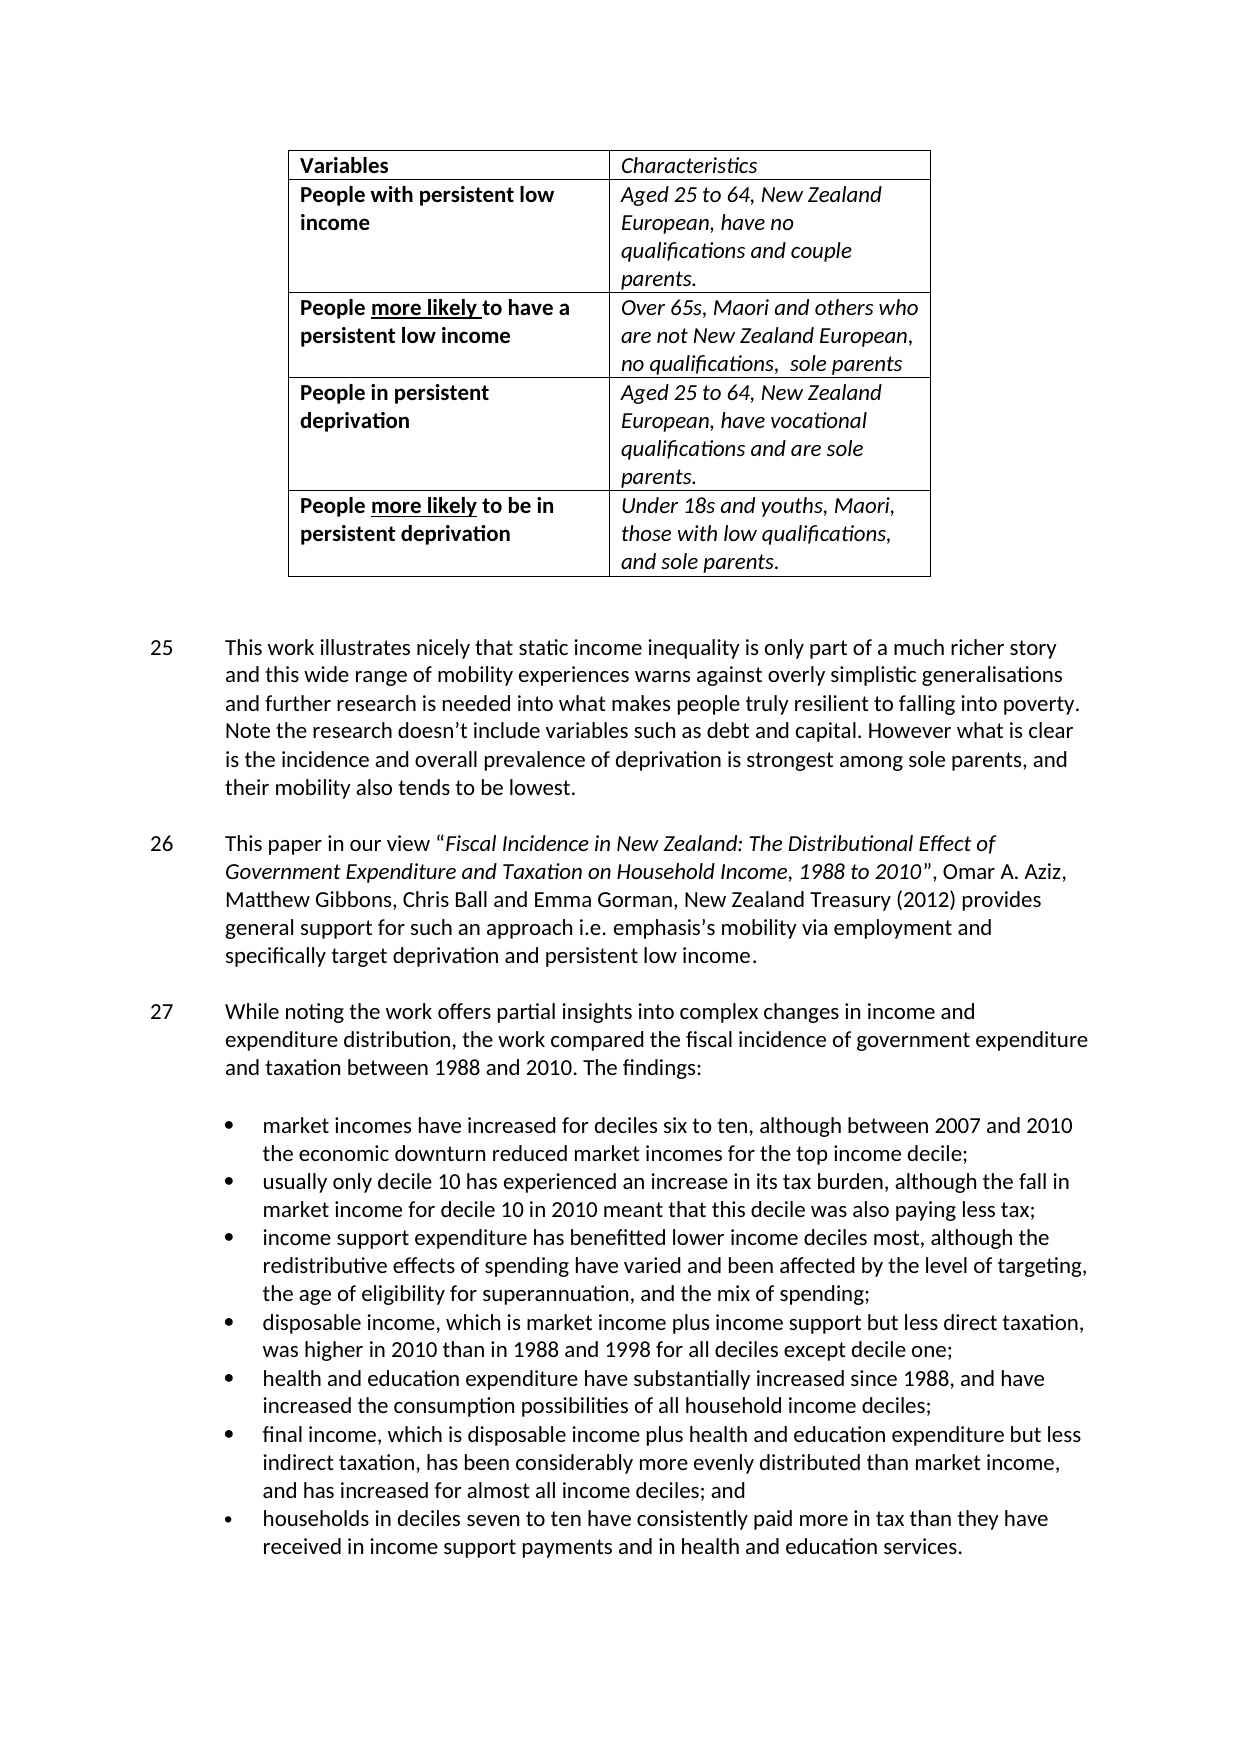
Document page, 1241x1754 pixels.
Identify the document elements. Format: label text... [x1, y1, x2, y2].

list disposable income, which is market income plus income support but less direct taxation, was higher in 2010 than in 1988 and 1998 for all deciles except decile one; [225, 1308, 1090, 1364]
list usually only decile 10 has experienced an increase in its tax burden, although the fall in market income for decile 10 in 2010 meant that this decile was also paying less tax; [225, 1167, 1090, 1223]
list final income, which is disposable income plus health and education expenditure but less indirect taxation, has been considerably more evenly distributed than market income, and has increased for almost all income deciles; and [225, 1420, 1090, 1504]
table_cell Over 65s, Maori and others who are not New Zealand European, no qualifications, sole parents [610, 293, 930, 377]
table_header Characteristics [610, 151, 930, 179]
text 25 This work illustrates nicely that static income inequality is only part of a much richer story and this wide range of mobility experiences warns against overly simplistic generalisations and further research is needed into what makes people truly resilient to falling into poverty. Note the research doesn’t include variables such as debt and capital. However what is clear is the incidence and overall prevalence of deprivation is strongest among sole parents, and their mobility also tends to be lowest. [150, 633, 1090, 801]
table_cell People with persistent low income [289, 180, 609, 292]
table_header Variables [289, 151, 609, 179]
table_cell Aged 25 to 64, New Zealand European, have no qualifications and couple parents. [610, 180, 930, 292]
text 27 While noting the work offers partial insights into complex changes in income and expenditure distribution, the work compared the fiscal incidence of government expenditure and taxation between 1988 and 2010. The findings: [150, 997, 1090, 1081]
list income support expenditure has benefitted lower income deciles most, although the redistributive effects of spending have varied and been affected by the level of targeting, the age of eligibility for superannuation, and the mix of spending; [225, 1223, 1090, 1308]
list health and education expenditure have substantially increased since 1988, and have increased the consumption possibilities of all household income deciles; [225, 1364, 1090, 1420]
list market incomes have increased for deciles six to ten, although between 2007 and 2010 the economic downturn reduced market incomes for the top income decile; [225, 1111, 1090, 1167]
table_cell People in persistent deprivation [289, 378, 609, 490]
table_cell Aged 25 to 64, New Zealand European, have vocational qualifications and are sole parents. [610, 378, 930, 490]
table_cell People more likely to have a persistent low income [289, 293, 609, 377]
text 26 This paper in our view “Fiscal Incidence in New Zealand: The Distributional Effect of Government Expenditure and Taxation on Household Income, 1988 to 2010”, Omar A. Aziz, Matthew Gibbons, Chris Ball and Emma Gorman, New Zealand Treasury (2012) provides general support for such an approach i.e. emphasis’s mobility via employment and specifically target deprivation and persistent low income. [150, 829, 1090, 969]
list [225, 1504, 1090, 1560]
table_cell People more likely to be in persistent deprivation [289, 491, 609, 576]
table_cell Under 18s and youths, Maori, those with low qualifications, and sole parents. [610, 491, 930, 576]
